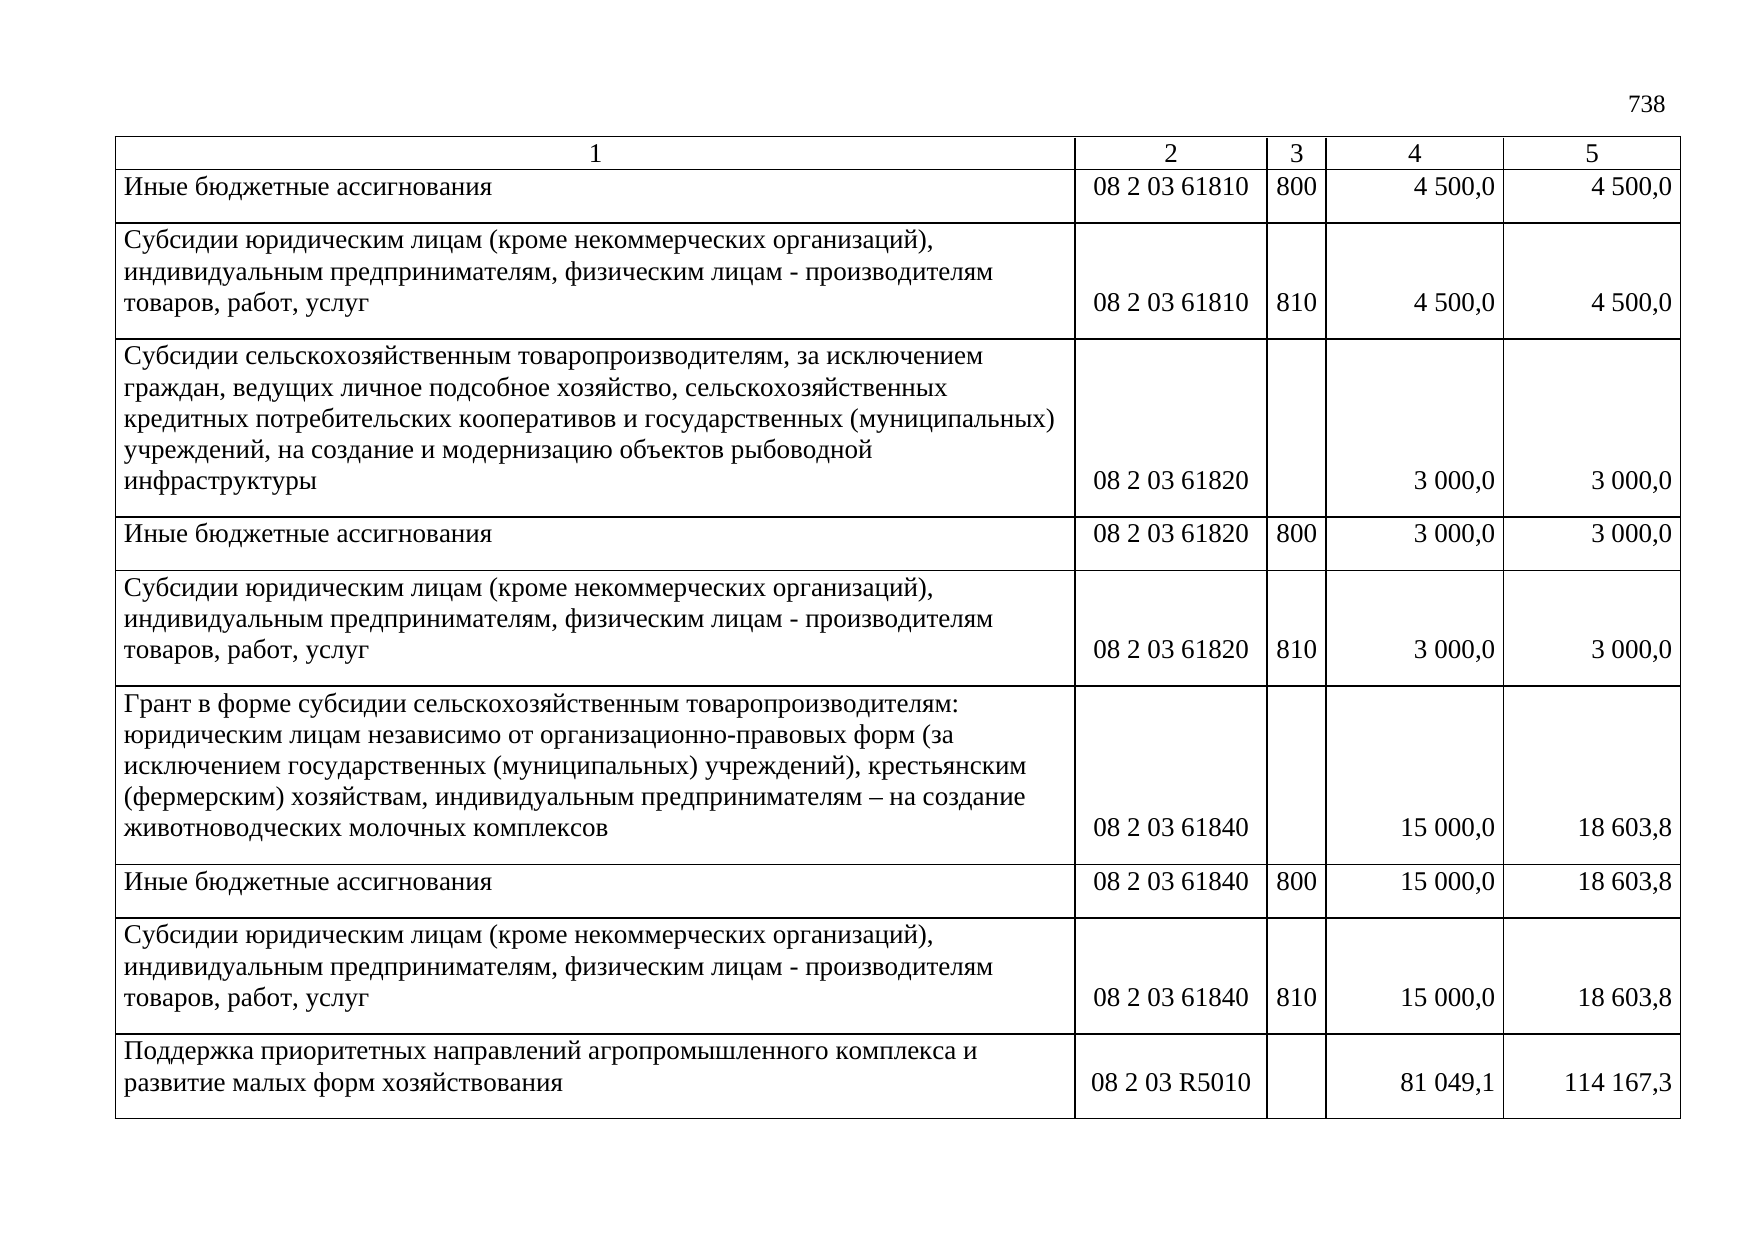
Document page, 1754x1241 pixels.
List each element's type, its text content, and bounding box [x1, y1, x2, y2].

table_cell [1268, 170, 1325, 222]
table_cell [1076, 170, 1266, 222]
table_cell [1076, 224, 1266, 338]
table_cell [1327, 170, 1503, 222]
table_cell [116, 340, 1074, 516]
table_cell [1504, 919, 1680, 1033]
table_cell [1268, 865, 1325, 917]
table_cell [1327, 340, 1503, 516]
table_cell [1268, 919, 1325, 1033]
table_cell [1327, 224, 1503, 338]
table_header 5 [1504, 137, 1680, 168]
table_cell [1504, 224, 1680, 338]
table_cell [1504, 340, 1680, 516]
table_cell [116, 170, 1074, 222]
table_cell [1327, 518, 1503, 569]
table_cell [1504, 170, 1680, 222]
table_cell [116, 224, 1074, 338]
table_header 2 [1076, 137, 1267, 168]
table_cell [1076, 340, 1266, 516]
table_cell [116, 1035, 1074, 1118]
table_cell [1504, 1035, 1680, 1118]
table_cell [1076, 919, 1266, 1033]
table_header 3 [1268, 137, 1326, 168]
table_header 1 [116, 137, 1075, 168]
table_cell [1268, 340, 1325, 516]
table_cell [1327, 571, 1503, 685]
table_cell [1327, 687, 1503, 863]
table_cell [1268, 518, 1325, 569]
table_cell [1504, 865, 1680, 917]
table_header 4 [1327, 137, 1503, 168]
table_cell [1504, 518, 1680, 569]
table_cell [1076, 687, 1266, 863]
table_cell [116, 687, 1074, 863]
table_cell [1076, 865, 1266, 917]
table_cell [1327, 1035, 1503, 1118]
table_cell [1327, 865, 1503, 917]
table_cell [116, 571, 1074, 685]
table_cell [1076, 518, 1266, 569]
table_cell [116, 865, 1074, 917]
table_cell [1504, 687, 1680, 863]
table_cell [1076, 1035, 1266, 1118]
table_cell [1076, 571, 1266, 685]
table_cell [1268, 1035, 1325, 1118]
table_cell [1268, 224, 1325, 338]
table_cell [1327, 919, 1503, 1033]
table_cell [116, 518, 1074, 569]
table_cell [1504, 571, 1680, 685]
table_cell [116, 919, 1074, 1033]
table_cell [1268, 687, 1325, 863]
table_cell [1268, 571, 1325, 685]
